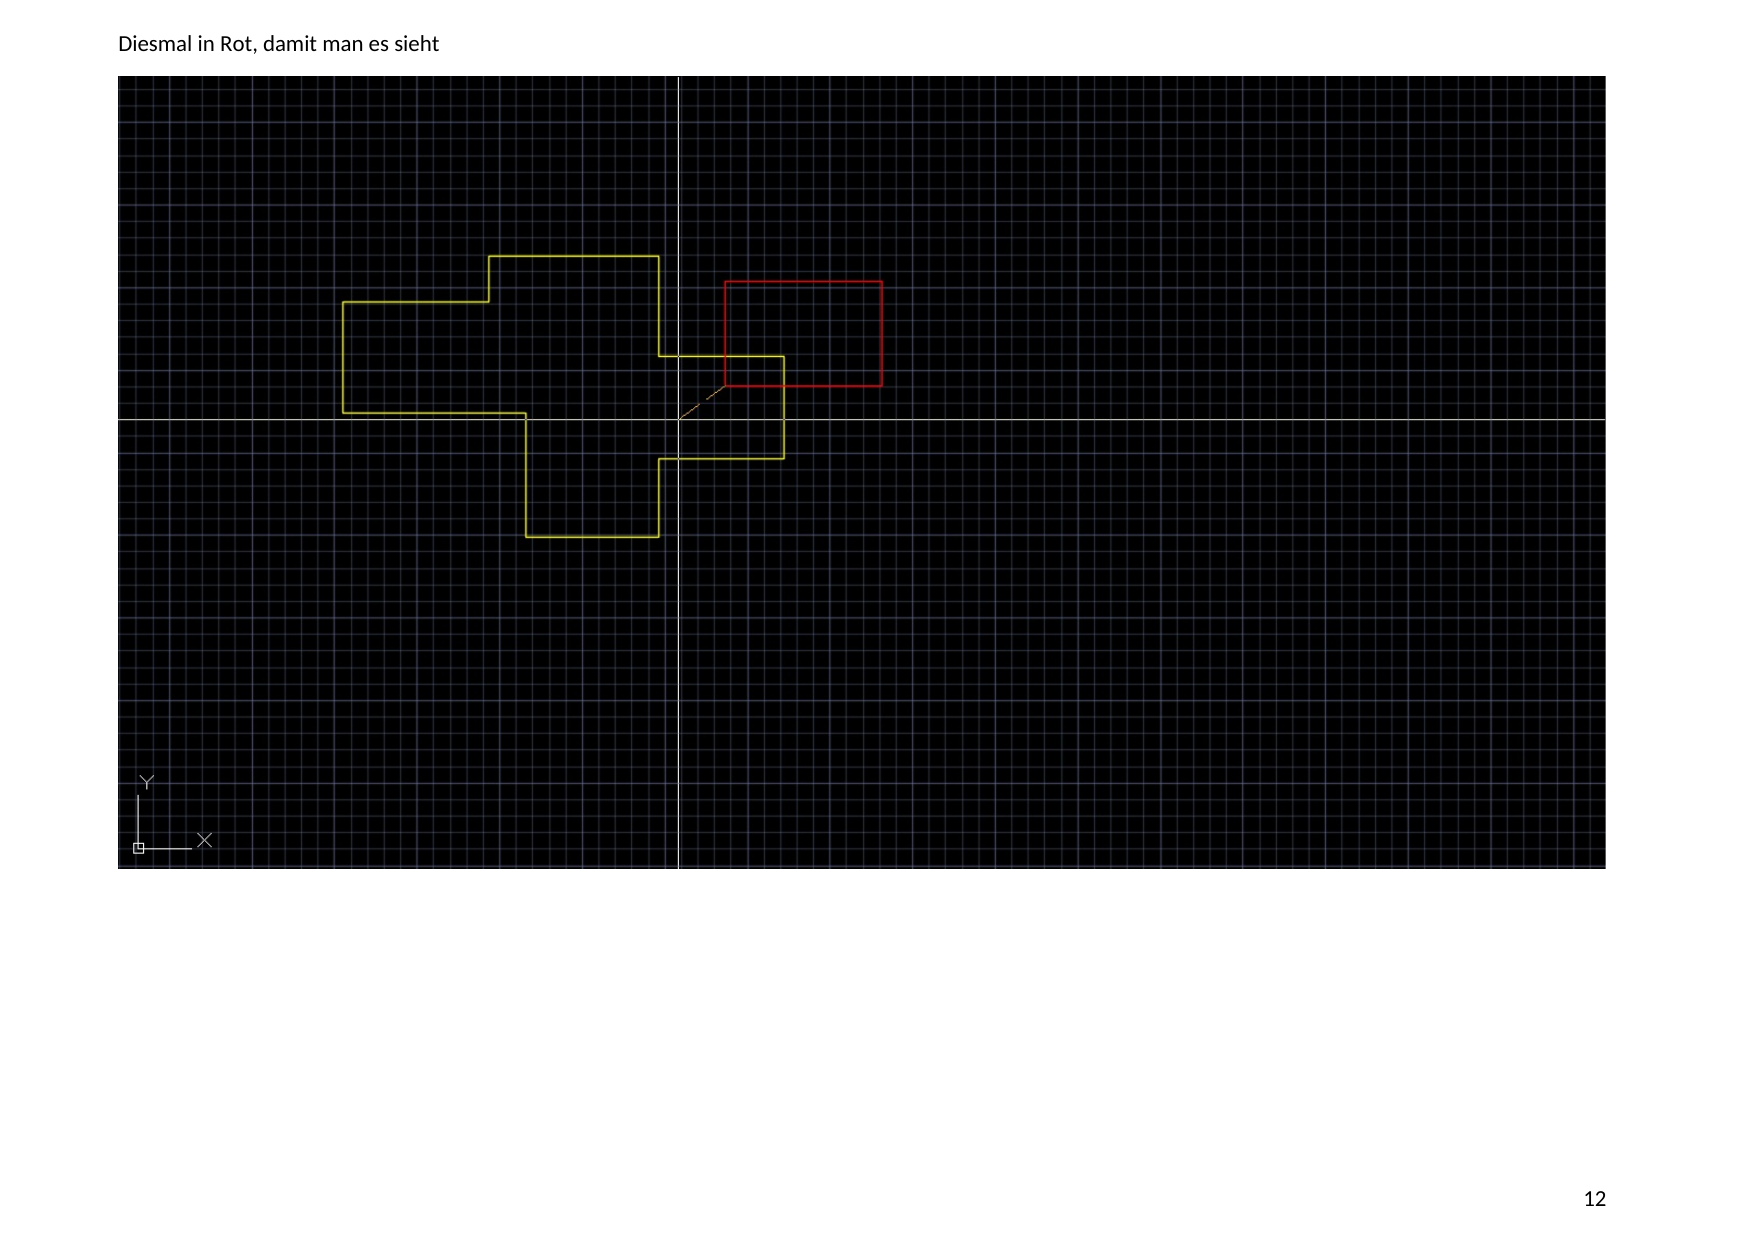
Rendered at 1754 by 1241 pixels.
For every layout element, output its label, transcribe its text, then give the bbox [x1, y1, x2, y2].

text Diesmal in Rot, damit man es sieht [118, 29, 1606, 58]
picture [118, 76, 1606, 869]
